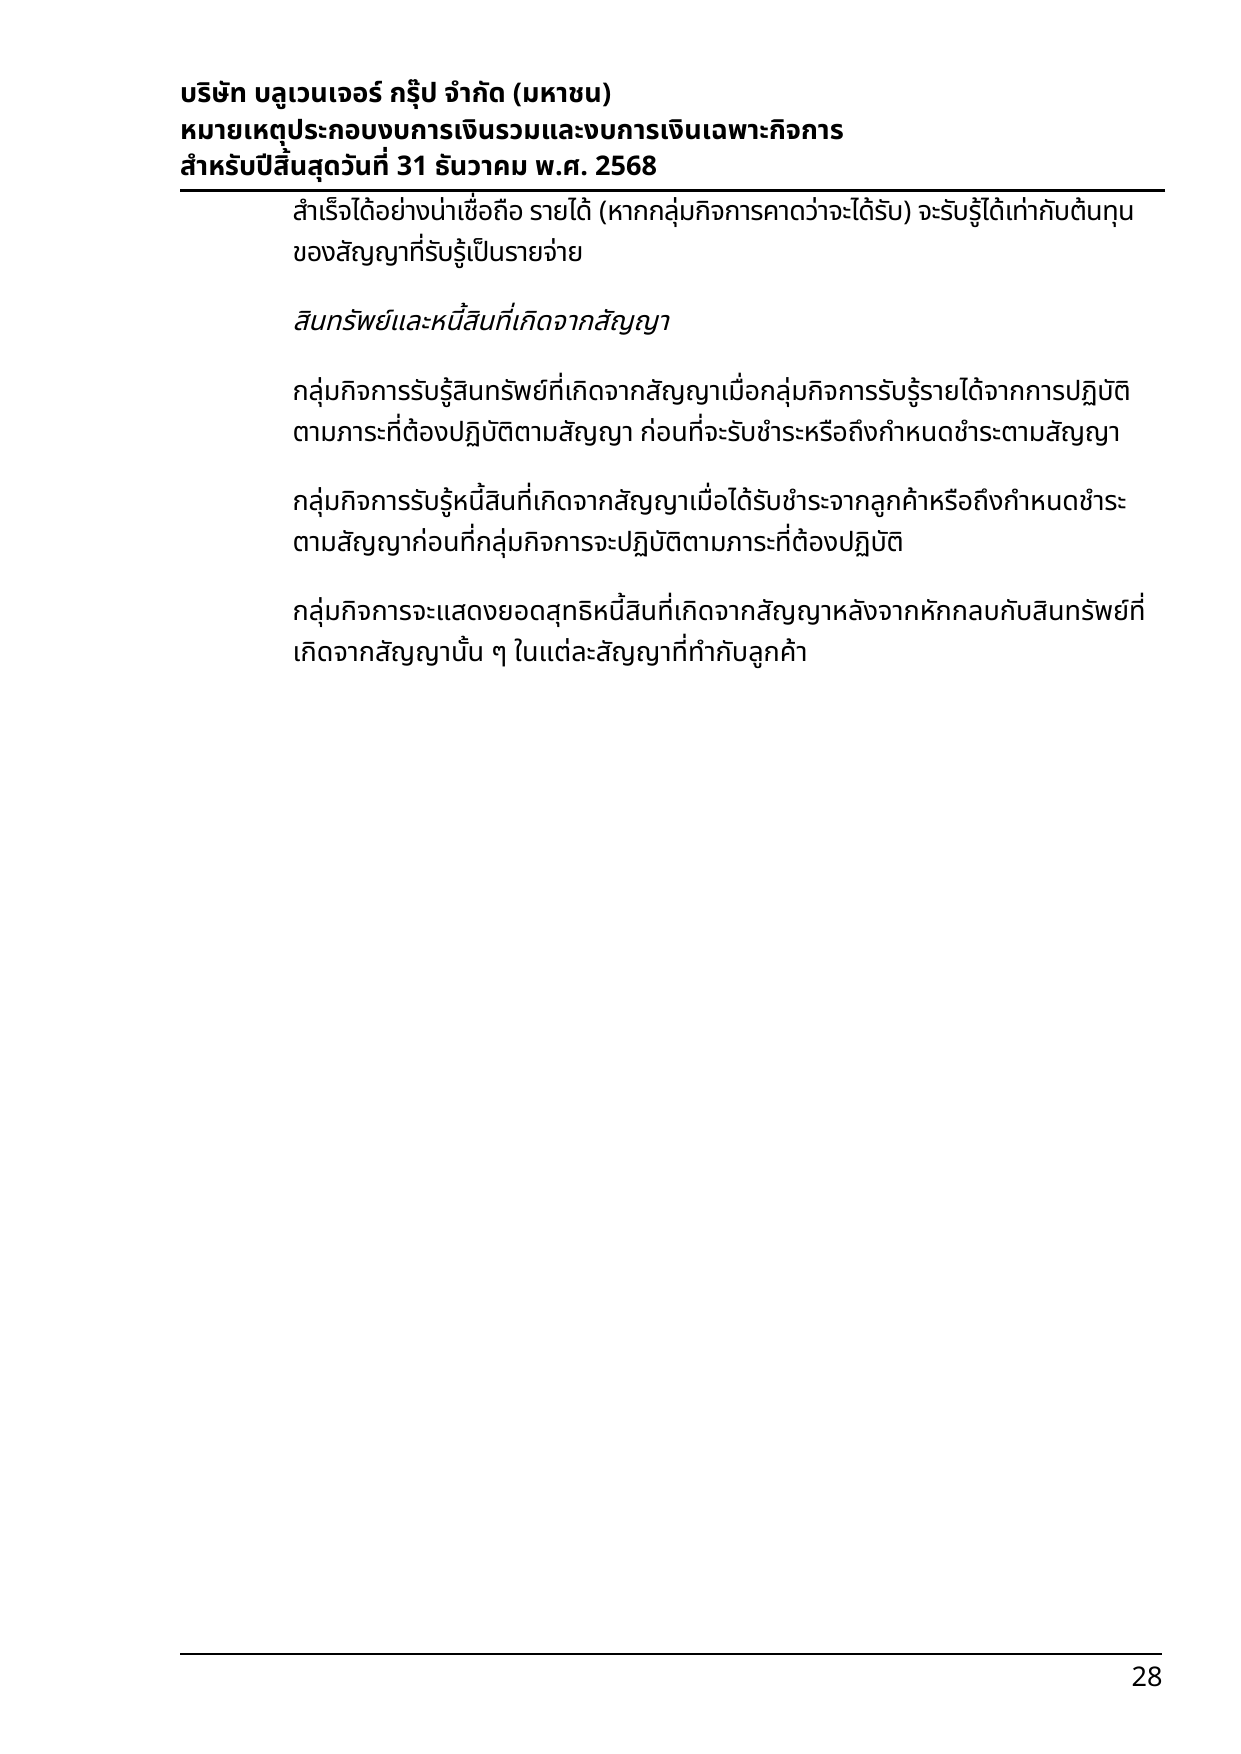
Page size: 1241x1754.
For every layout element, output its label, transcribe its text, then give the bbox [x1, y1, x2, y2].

list กลุ่มกิจการรับรู้หนี้สินที่เกิดจากสัญญาเมื่อได้รับชำระจากลูกค้าหรือถึงกำหนดชำระตามสัญญาก่อนที่กลุ่มกิจการจะปฏิบัติตามภาระที่ต้องปฏิบัติ [292, 482, 1165, 564]
text สินทรัพย์และหนี้สินที่เกิดจากสัญญา [292, 302, 1165, 343]
list กลุ่มกิจการจะแสดงยอดสุทธิหนี้สินที่เกิดจากสัญญาหลังจากหักกลบกับสินทรัพย์ที่เกิดจากสัญญานั้น ๆ ในแต่ละสัญญาที่ทำกับลูกค้า [292, 592, 1165, 674]
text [292, 192, 1165, 274]
list กลุ่มกิจการรับรู้สินทรัพย์ที่เกิดจากสัญญาเมื่อกลุ่มกิจการรับรู้รายได้จากการปฏิบัติตามภาระที่ต้องปฏิบัติตามสัญญา ก่อนที่จะรับชำระหรือถึงกำหนดชำระตามสัญญา [292, 371, 1165, 453]
